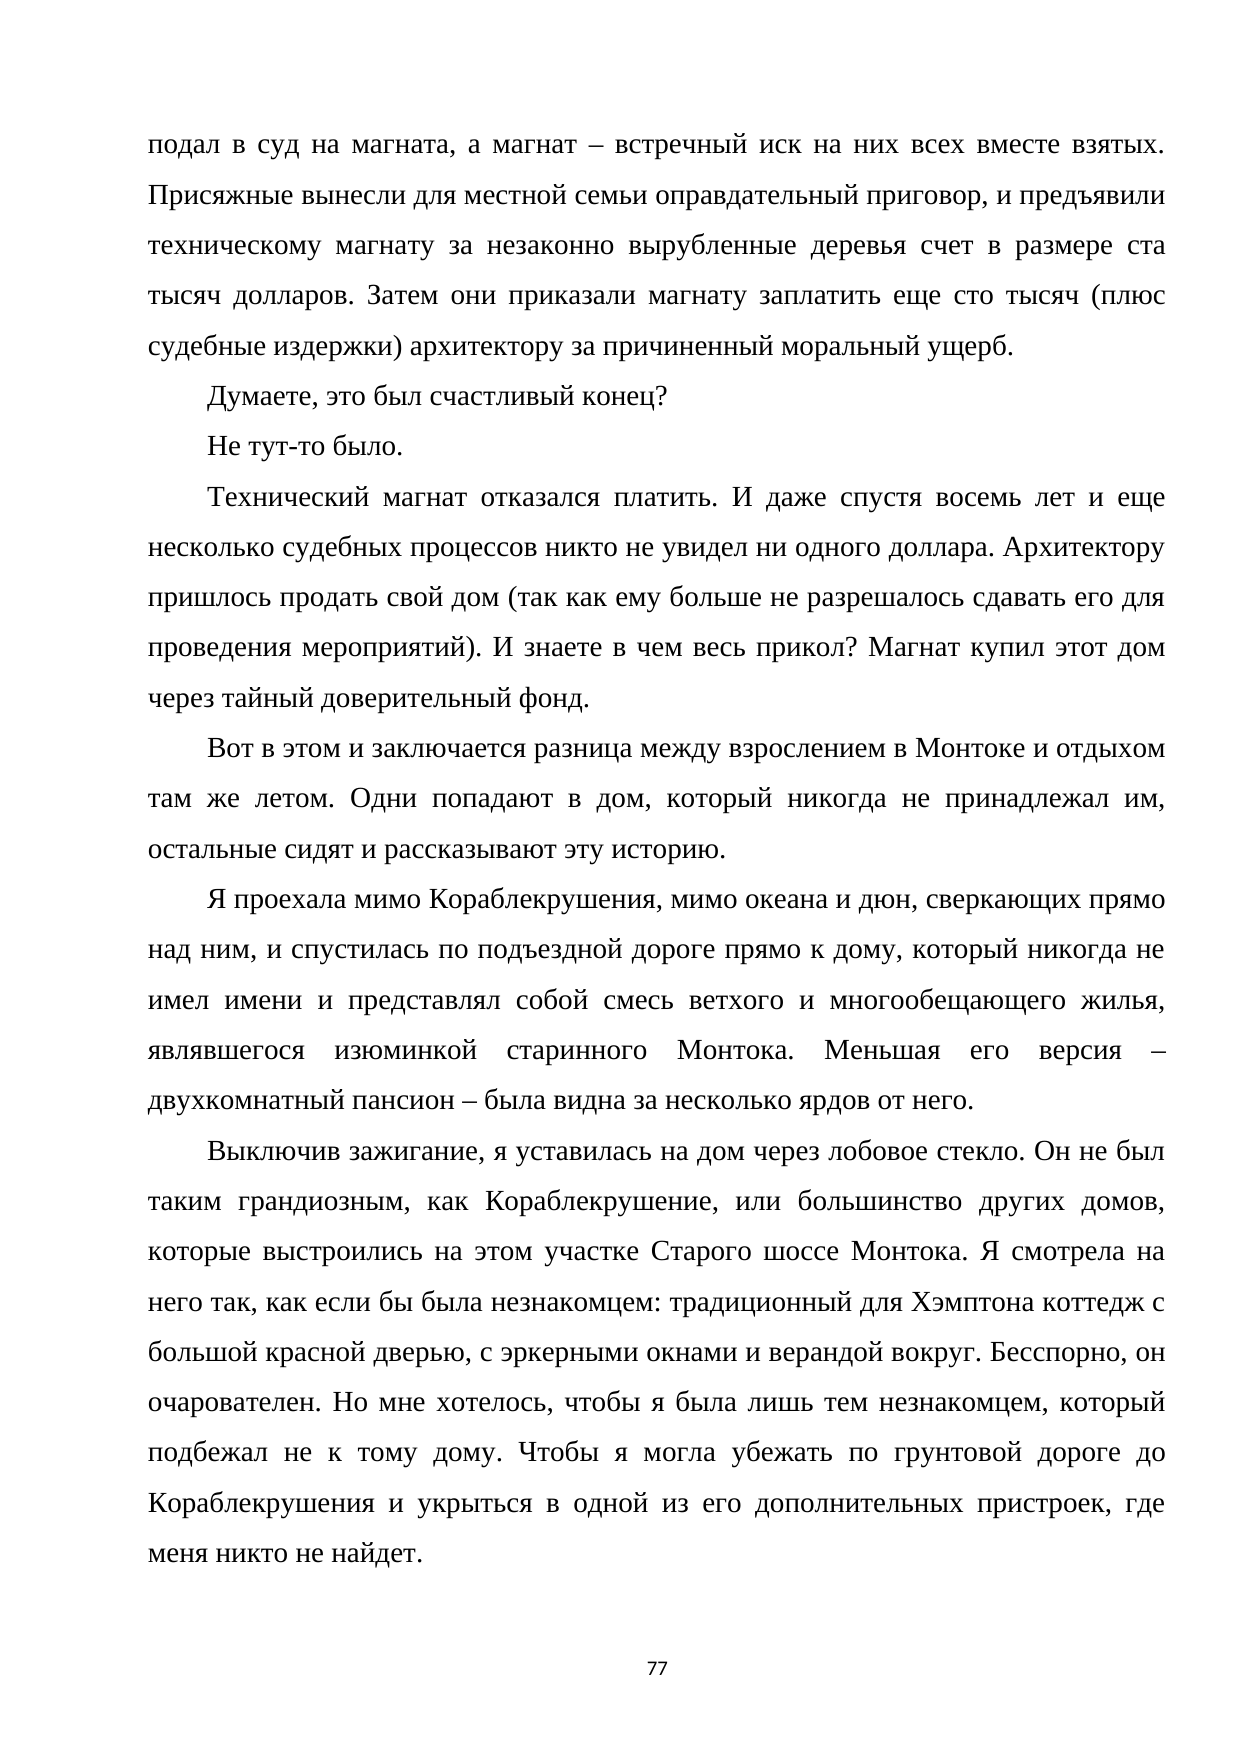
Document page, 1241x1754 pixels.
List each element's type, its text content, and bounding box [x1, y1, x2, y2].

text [148, 126, 1167, 361]
text Я проехала мимо Кораблекрушения, мимо океана и дюн, сверкающих прямо над ним, и спустилась по подъездной дороге прямо к дому, который никогда не имел имени и представлял собой смесь ветхого и многообещающего жилья, являвшегося изюминкой старинного Монтока. Меньшая его версия – двухкомнатный пансион – была видна за несколько ярдов от него. [148, 881, 1167, 1116]
text Вот в этом и заключается разница между взрослением в Монтоке и отдыхом там же летом. Одни попадают в дом, который никогда не принадлежал им, остальные сидят и рассказывают эту историю. [148, 730, 1167, 864]
text Выключив зажигание, я уставилась на дом через лобовое стекло. Он не был таким грандиозным, как Кораблекрушение, или большинство других домов, которые выстроились на этом участке Старого шоссе Монтока. Я смотрела на него так, как если бы была незнакомцем: традиционный для Хэмптона коттедж с большой красной дверью, с эркерными окнами и верандой вокруг. Бесспорно, он очарователен. Но мне хотелось, чтобы я была лишь тем незнакомцем, который подбежал не к тому дому. Чтобы я могла убежать по грунтовой дороге до Кораблекрушения и укрыться в одной из его дополнительных пристроек, где меня никто не найдет. [148, 1133, 1167, 1569]
text Думаете, это был счастливый конец? [148, 378, 1167, 412]
text Не тут-то было. [148, 428, 1167, 462]
text Технический магнат отказался платить. И даже спустя восемь лет и еще несколько судебных процессов никто не увидел ни одного доллара. Архитектору пришлось продать свой дом (так как ему больше не разрешалось сдавать его для проведения мероприятий). И знаете в чем весь прикол? Магнат купил этот дом через тайный доверительный фонд. [148, 479, 1167, 713]
